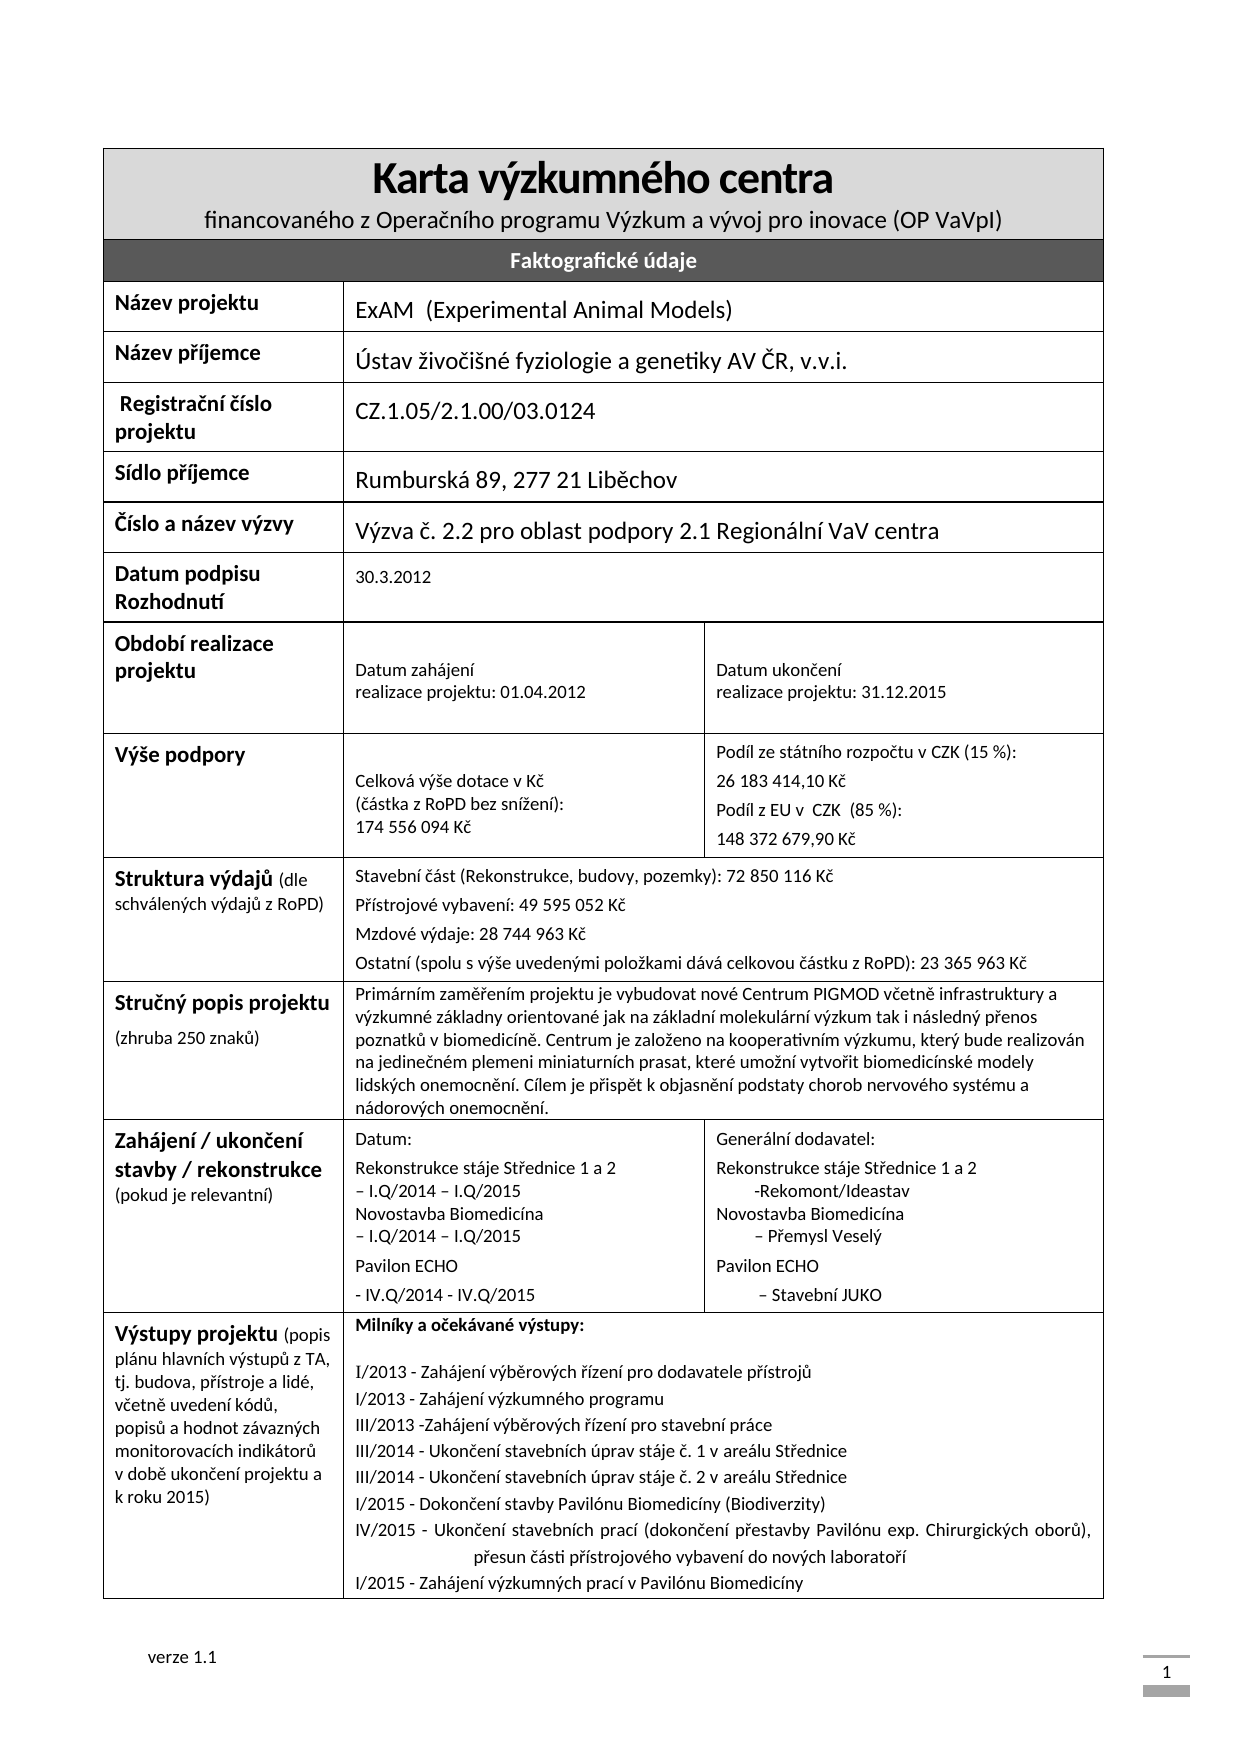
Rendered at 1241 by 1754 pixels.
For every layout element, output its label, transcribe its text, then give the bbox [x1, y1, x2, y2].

table_cell Generální dodavatel: Rekonstrukce stáje Střednice 1 a 2 -Rekomont/Ideastav Novostavba Biomedicína – Přemysl Veselý Pavilon ECHO – Stavební JUKO [705, 1120, 1103, 1312]
table_cell Faktografické údaje [104, 240, 1103, 281]
table_cell Primárním zaměřením projektu je vybudovat nové Centrum PIGMOD včetně infrastruktury a výzkumné základny orientované jak na základní molekulární výzkum tak i následný přenos poznatků v biomedicíně. Centrum je založeno na kooperativním výzkumu, který bude realizován na jedinečném plemeni miniaturních prasat, které umožní vytvořit biomedicínské modely lidských onemocnění. Cílem je přispět k objasnění podstaty chorob nervového systému a nádorových onemocnění. [344, 982, 1103, 1119]
table_cell Datum zahájení realizace projektu: 01.04.2012 [344, 623, 704, 733]
table_cell Sídlo příjemce [104, 452, 343, 501]
table_cell Datum podpisu Rozhodnutí [104, 553, 343, 621]
table_cell Registrační číslo projektu [104, 383, 343, 451]
table_cell Podíl ze státního rozpočtu v CZK (15 %): 26 183 414,10 Kč Podíl z EU v CZK (85 %): 148 372 679,90 Kč [705, 734, 1103, 857]
table_header Karta výzkumného centra financovaného z Operačního programu Výzkum a vývoj pro inovace (OP VaVpI) [104, 149, 1103, 239]
table_cell 30.3.2012 [344, 553, 1103, 621]
table_cell Ústav živočišné fyziologie a genetiky AV ČR, v.v.i. [344, 332, 1103, 382]
table_cell Rumburská 89, 277 21 Liběchov [344, 452, 1103, 501]
table_cell Období realizace projektu [104, 623, 343, 733]
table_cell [104, 1313, 343, 1598]
table_cell Struktura výdajů (dle schválených výdajů z RoPD) [104, 858, 343, 981]
table_cell CZ.1.05/2.1.00/03.0124 [344, 383, 1103, 451]
table_cell ExAM (Experimental Animal Models) [344, 282, 1103, 331]
table_cell Výzva č. 2.2 pro oblast podpory 2.1 Regionální VaV centra [344, 503, 1103, 552]
table_cell Výše podpory [104, 734, 343, 857]
table_cell Stručný popis projektu (zhruba 250 znaků) [104, 982, 343, 1119]
table_cell Celková výše dotace v Kč (částka z RoPD bez snížení): 174 556 094 Kč [344, 734, 704, 857]
table_cell Datum ukončení realizace projektu: 31.12.2015 [705, 623, 1103, 733]
table_cell Zahájení / ukončení stavby / rekonstrukce (pokud je relevantní) [104, 1120, 343, 1312]
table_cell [344, 1313, 1103, 1598]
table_cell Název projektu [104, 282, 343, 331]
table_cell Stavební část (Rekonstrukce, budovy, pozemky): 72 850 116 Kč Přístrojové vybavení: 49 595 052 Kč Mzdové výdaje: 28 744 963 Kč Ostatní (spolu s výše uvedenými položkami dává celkovou částku z RoPD): 23 365 963 Kč [344, 858, 1103, 981]
table_cell Datum: Rekonstrukce stáje Střednice 1 a 2 – I.Q/2014 – I.Q/2015 Novostavba Biomedicína – I.Q/2014 – I.Q/2015 Pavilon ECHO - IV.Q/2014 - IV.Q/2015 [344, 1120, 704, 1312]
table_cell Název příjemce [104, 332, 343, 382]
table_cell Číslo a název výzvy [104, 503, 343, 552]
